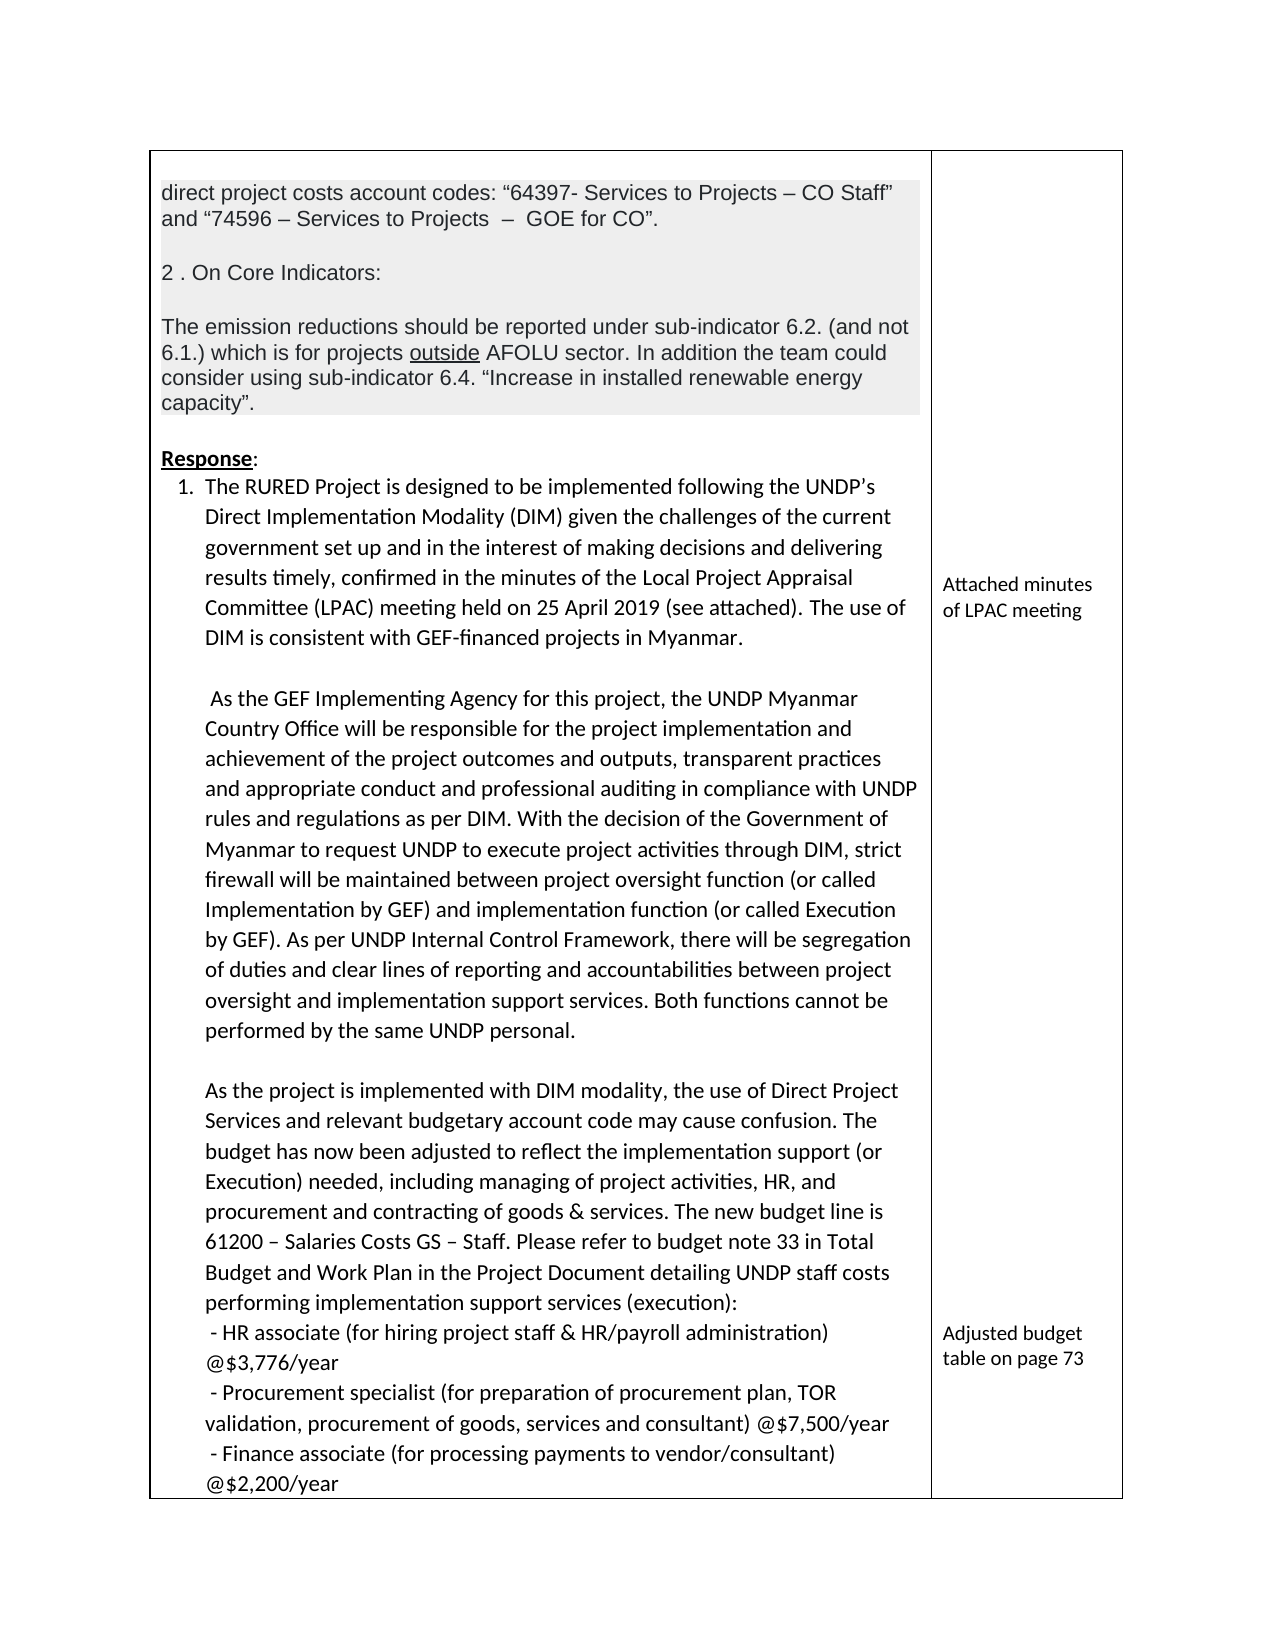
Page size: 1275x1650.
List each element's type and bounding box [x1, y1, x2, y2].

table_cell [151, 151, 931, 1498]
table_cell [932, 151, 1122, 1498]
